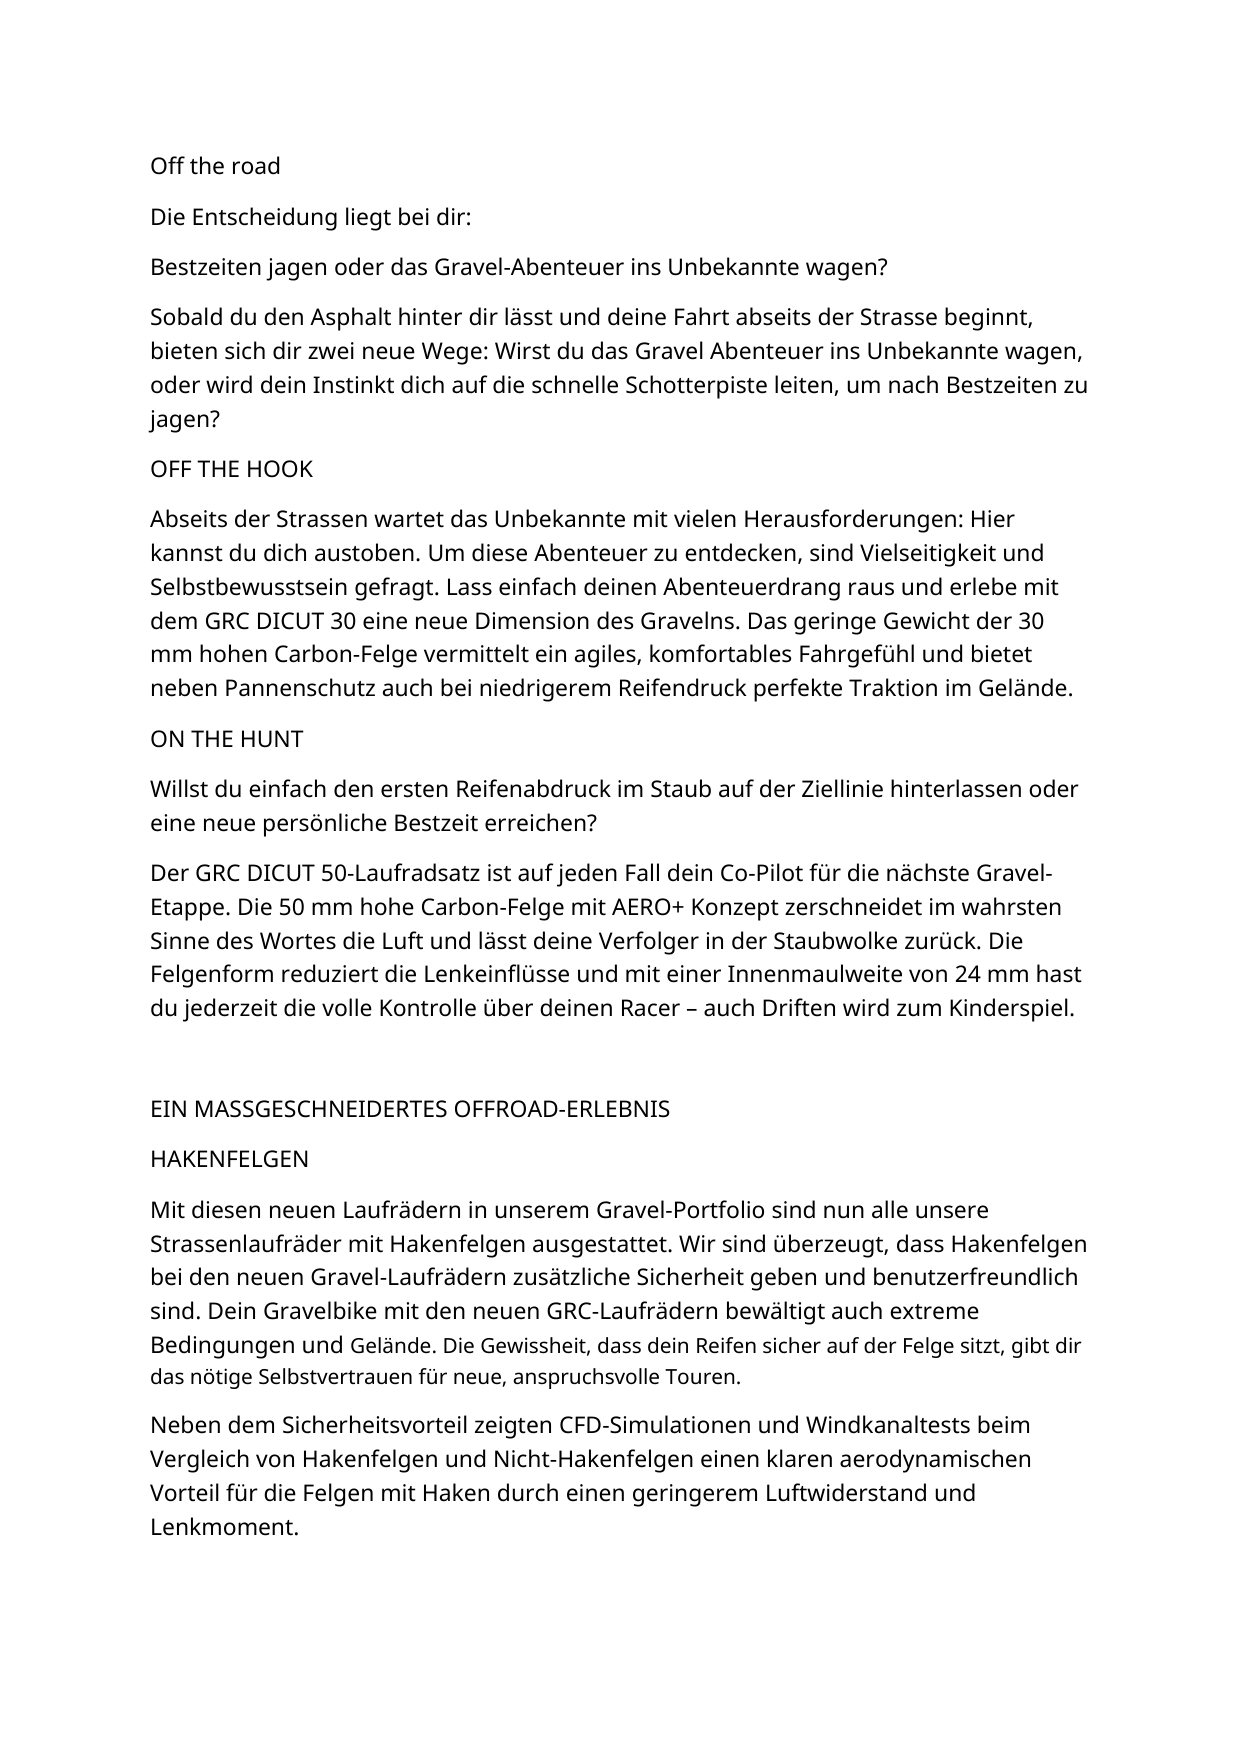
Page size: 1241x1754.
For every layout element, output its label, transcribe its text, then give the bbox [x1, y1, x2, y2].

text Die Entscheidung liegt bei dir: [150, 200, 1090, 232]
text Sobald du den Asphalt hinter dir lässt und deine Fahrt abseits der Strasse beginnt, bieten sich dir zwei neue Wege: Wirst du das Gravel Abenteuer ins Unbekannte wagen, oder wird dein Instinkt dich auf die schnelle Schotterpiste leiten, um nach Bestzeiten zu jagen? [150, 301, 1090, 434]
text ON THE HUNT [150, 722, 1090, 754]
text OFF THE HOOK [150, 453, 1090, 484]
text EIN MASSGESCHNEIDERTES OFFROAD-ERLEBNIS [150, 1093, 1090, 1124]
text Mit diesen neuen Laufrädern in unserem Gravel-Portfolio sind nun alle unsere Strassenlaufräder mit Hakenfelgen ausgestattet. Wir sind überzeugt, dass Hakenfelgen bei den neuen Gravel-Laufrädern zusätzliche Sicherheit geben und benutzerfreundlich sind. Dein Gravelbike mit den neuen GRC-Laufrädern bewältigt auch extreme Bedingungen und Gelände. Die Gewissheit, dass dein Reifen sicher auf der Felge sitzt, gibt dir das nötige Selbstvertrauen für neue, anspruchsvolle Touren. [150, 1194, 1090, 1391]
text Willst du einfach den ersten Reifenabdruck im Staub auf der Ziellinie hinterlassen oder eine neue persönliche Bestzeit erreichen? [150, 773, 1090, 838]
text Neben dem Sicherheitsvorteil zeigten CFD-Simulationen und Windkanaltests beim Vergleich von Hakenfelgen und Nicht-Hakenfelgen einen klaren aerodynamischen Vorteil für die Felgen mit Haken durch einen geringerem Luftwiderstand und Lenkmoment. [150, 1409, 1090, 1542]
text Abseits der Strassen wartet das Unbekannte mit vielen Herausforderungen: Hier kannst du dich austoben. Um diese Abenteuer zu entdecken, sind Vielseitigkeit und Selbstbewusstsein gefragt. Lass einfach deinen Abenteuerdrang raus und erlebe mit dem GRC DICUT 30 eine neue Dimension des Gravelns. Das geringe Gewicht der 30 mm hohen Carbon-Felge vermittelt ein agiles, komfortables Fahrgefühl und bietet neben Pannenschutz auch bei niedrigerem Reifendruck perfekte Traktion im Gelände. [150, 503, 1090, 703]
text HAKENFELGEN [150, 1143, 1090, 1174]
text Der GRC DICUT 50-Laufradsatz ist auf jeden Fall dein Co-Pilot für die nächste Gravel-Etappe. Die 50 mm hohe Carbon-Felge mit AERO+ Konzept zerschneidet im wahrsten Sinne des Wortes die Luft und lässt deine Verfolger in der Staubwolke zurück. Die Felgenform reduziert die Lenkeinflüsse und mit einer Innenmaulweite von 24 mm hast du jederzeit die volle Kontrolle über deinen Racer – auch Driften wird zum Kinderspiel. [150, 857, 1090, 1023]
text Off the road [150, 150, 1090, 181]
text Bestzeiten jagen oder das Gravel-Abenteuer ins Unbekannte wagen? [150, 251, 1090, 282]
